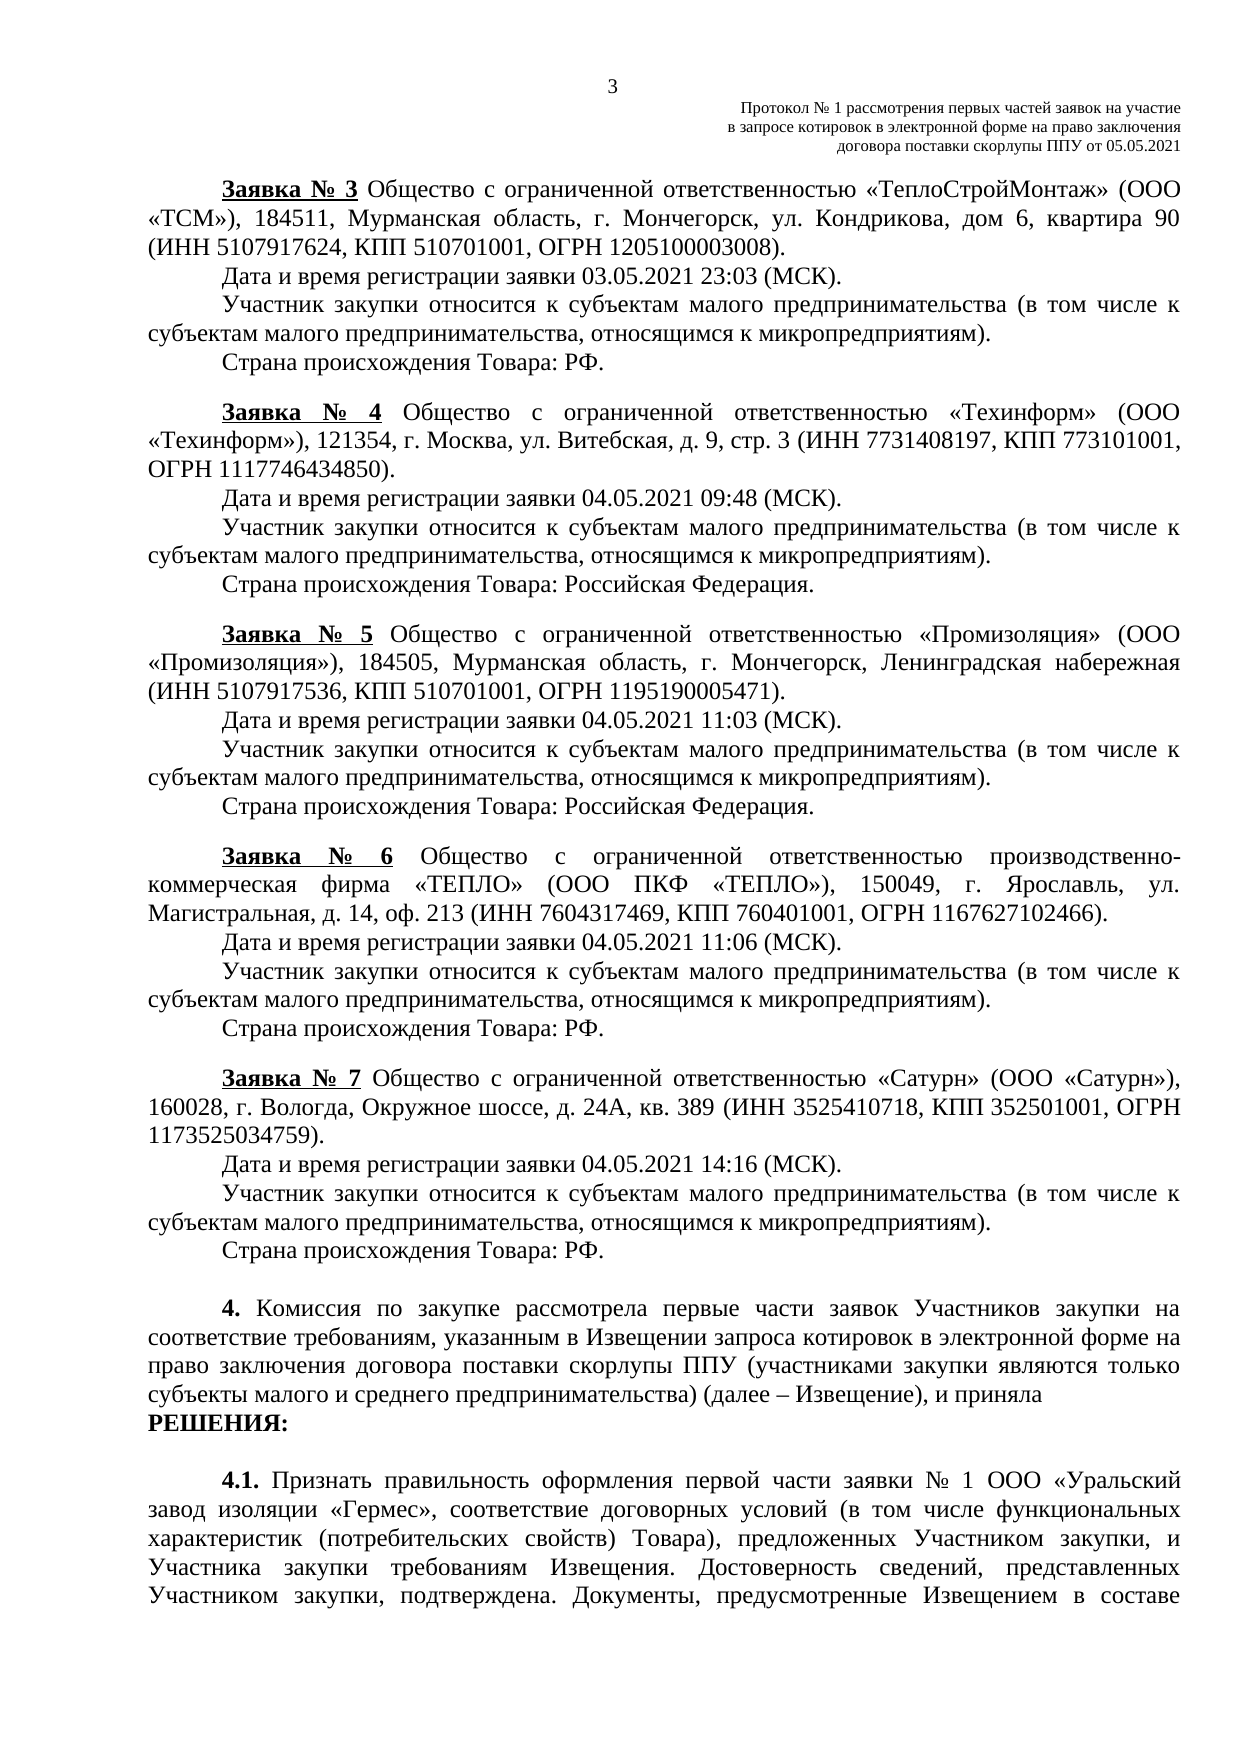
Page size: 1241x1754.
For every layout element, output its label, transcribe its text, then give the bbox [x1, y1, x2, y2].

subtitle Заявка № 4 Общество с ограниченной ответственностью «Техинформ» (ООО «Техинформ»), 121354, г. Москва, ул. Витебская, д. 9, стр. 3 (ИНН 7731408197, КПП 773101001, ОГРН 1117746434850). [148, 397, 1181, 483]
text Страна происхождения Товара: Российская Федерация. [148, 569, 1181, 598]
subtitle Дата и время регистрации заявки 03.05.2021 23:03 (МСК). [148, 261, 1181, 289]
subtitle Дата и время регистрации заявки 04.05.2021 14:16 (МСК). [148, 1149, 1181, 1178]
subtitle Страна происхождения Товара: РФ. [148, 347, 1181, 376]
subtitle Заявка № 3 Общество с ограниченной ответственностью «ТеплоСтройМонтаж» (ООО «ТСМ»), 184511, Мурманская область, г. Мончегорск, ул. Кондрикова, дом 6, квартира 90 (ИНН 5107917624, КПП 510701001, ОГРН 1205100003008). [148, 174, 1181, 261]
subtitle Заявка № 5 Общество с ограниченной ответственностью «Промизоляция» (ООО «Промизоляция»), 184505, Мурманская область, г. Мончегорск, Ленинградская набережная (ИНН 5107917536, КПП 510701001, ОГРН 1195190005471). [148, 619, 1181, 705]
text РЕШЕНИЯ: [148, 1408, 1181, 1437]
text Страна происхождения Товара: Российская Федерация. [148, 791, 1181, 820]
subtitle Дата и время регистрации заявки 04.05.2021 09:48 (МСК). [148, 483, 1181, 512]
text Страна происхождения Товара: РФ. [148, 1235, 1181, 1264]
subtitle Дата и время регистрации заявки 04.05.2021 11:03 (МСК). [148, 705, 1181, 734]
subtitle Заявка № 7 Общество с ограниченной ответственностью «Сатурн» (ООО «Сатурн»), 160028, г. Вологда, Окружное шоссе, д. 24А, кв. 389 (ИНН 3525410718, КПП 352501001, ОГРН 1173525034759). [148, 1063, 1181, 1149]
subtitle Заявка № 6 Общество с ограниченной ответственностью производственно-коммерческая фирма «ТЕПЛО» (ООО ПКФ «ТЕПЛО»), 150049, г. Ярославль, ул. Магистральная, д. 14, оф. 213 (ИНН 7604317469, КПП 760401001, ОГРН 1167627102466). [148, 841, 1181, 927]
text Страна происхождения Товара: РФ. [148, 1013, 1181, 1042]
subtitle Участник закупки относится к субъектам малого предпринимательства (в том числе к субъектам малого предпринимательства, относящимся к микропредприятиям). [148, 289, 1181, 347]
subtitle Дата и время регистрации заявки 04.05.2021 11:06 (МСК). [148, 927, 1181, 956]
text 4. Комиссия по закупке рассмотрела первые части заявок Участников закупки на соответствие требованиям, указанным в Извещении запроса котировок в электронной форме на право заключения договора поставки скорлупы ППУ (участниками закупки являются только субъекты малого и среднего предпринимательства) (далее – Извещение), и приняла [148, 1293, 1181, 1408]
